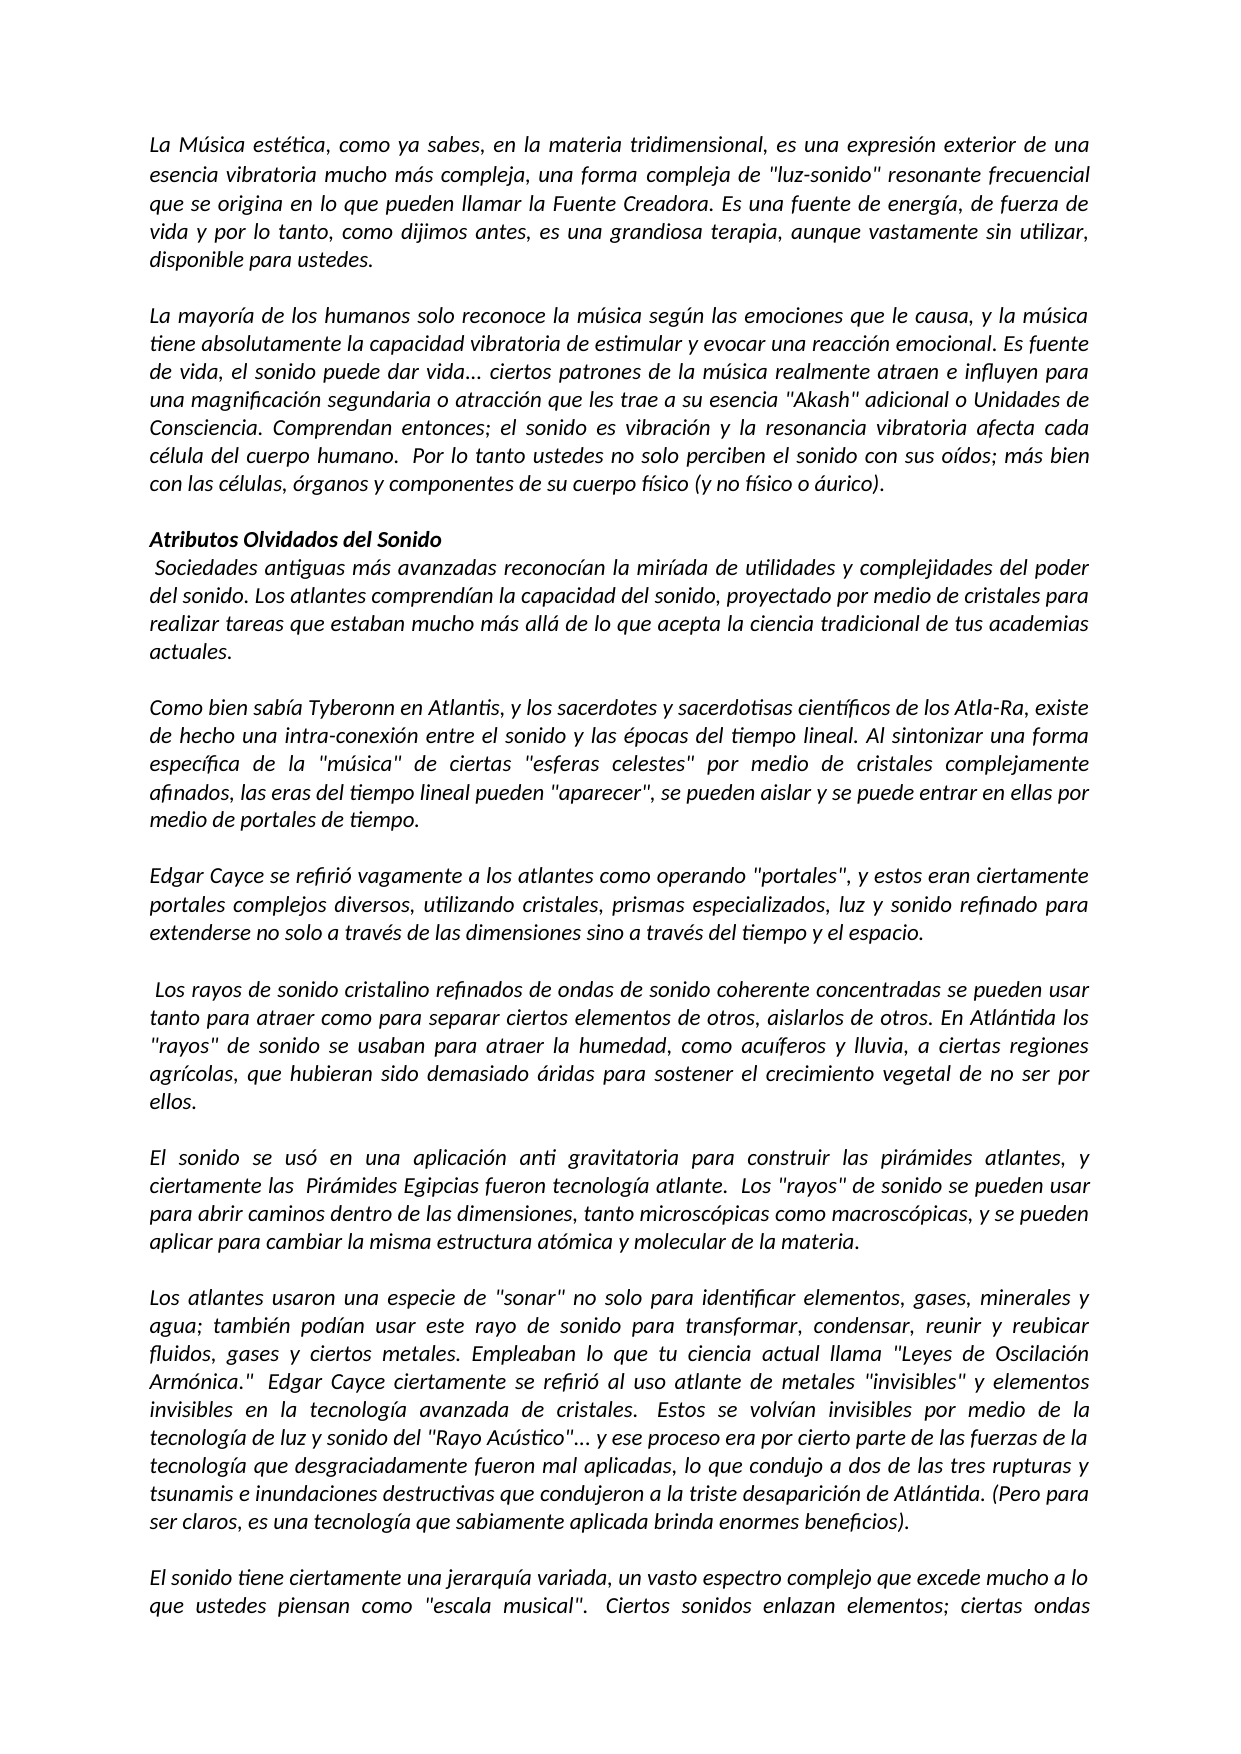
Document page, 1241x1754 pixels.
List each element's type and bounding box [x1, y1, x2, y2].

table_header [118, 118, 1122, 1633]
